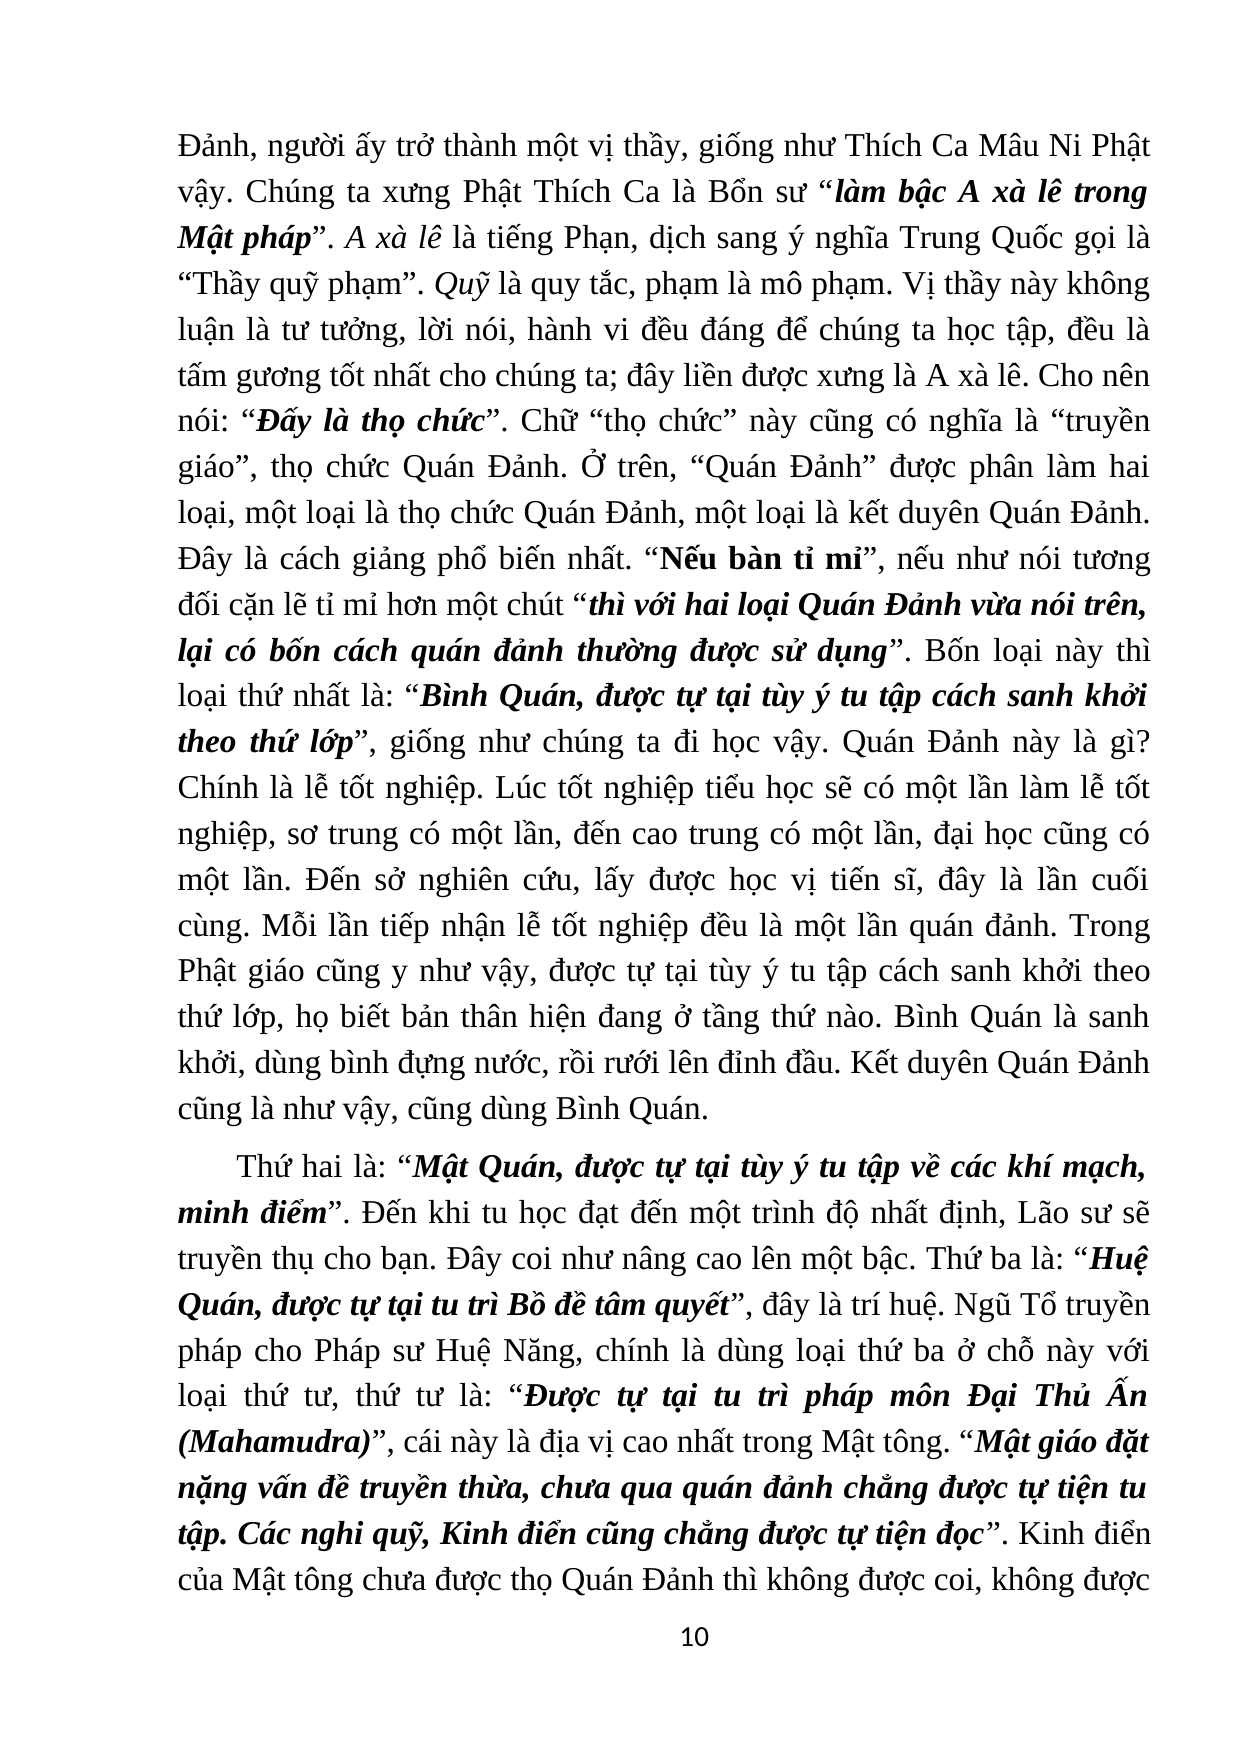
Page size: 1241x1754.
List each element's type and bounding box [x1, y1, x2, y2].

text [177, 1139, 1152, 1597]
text [177, 118, 1152, 1126]
